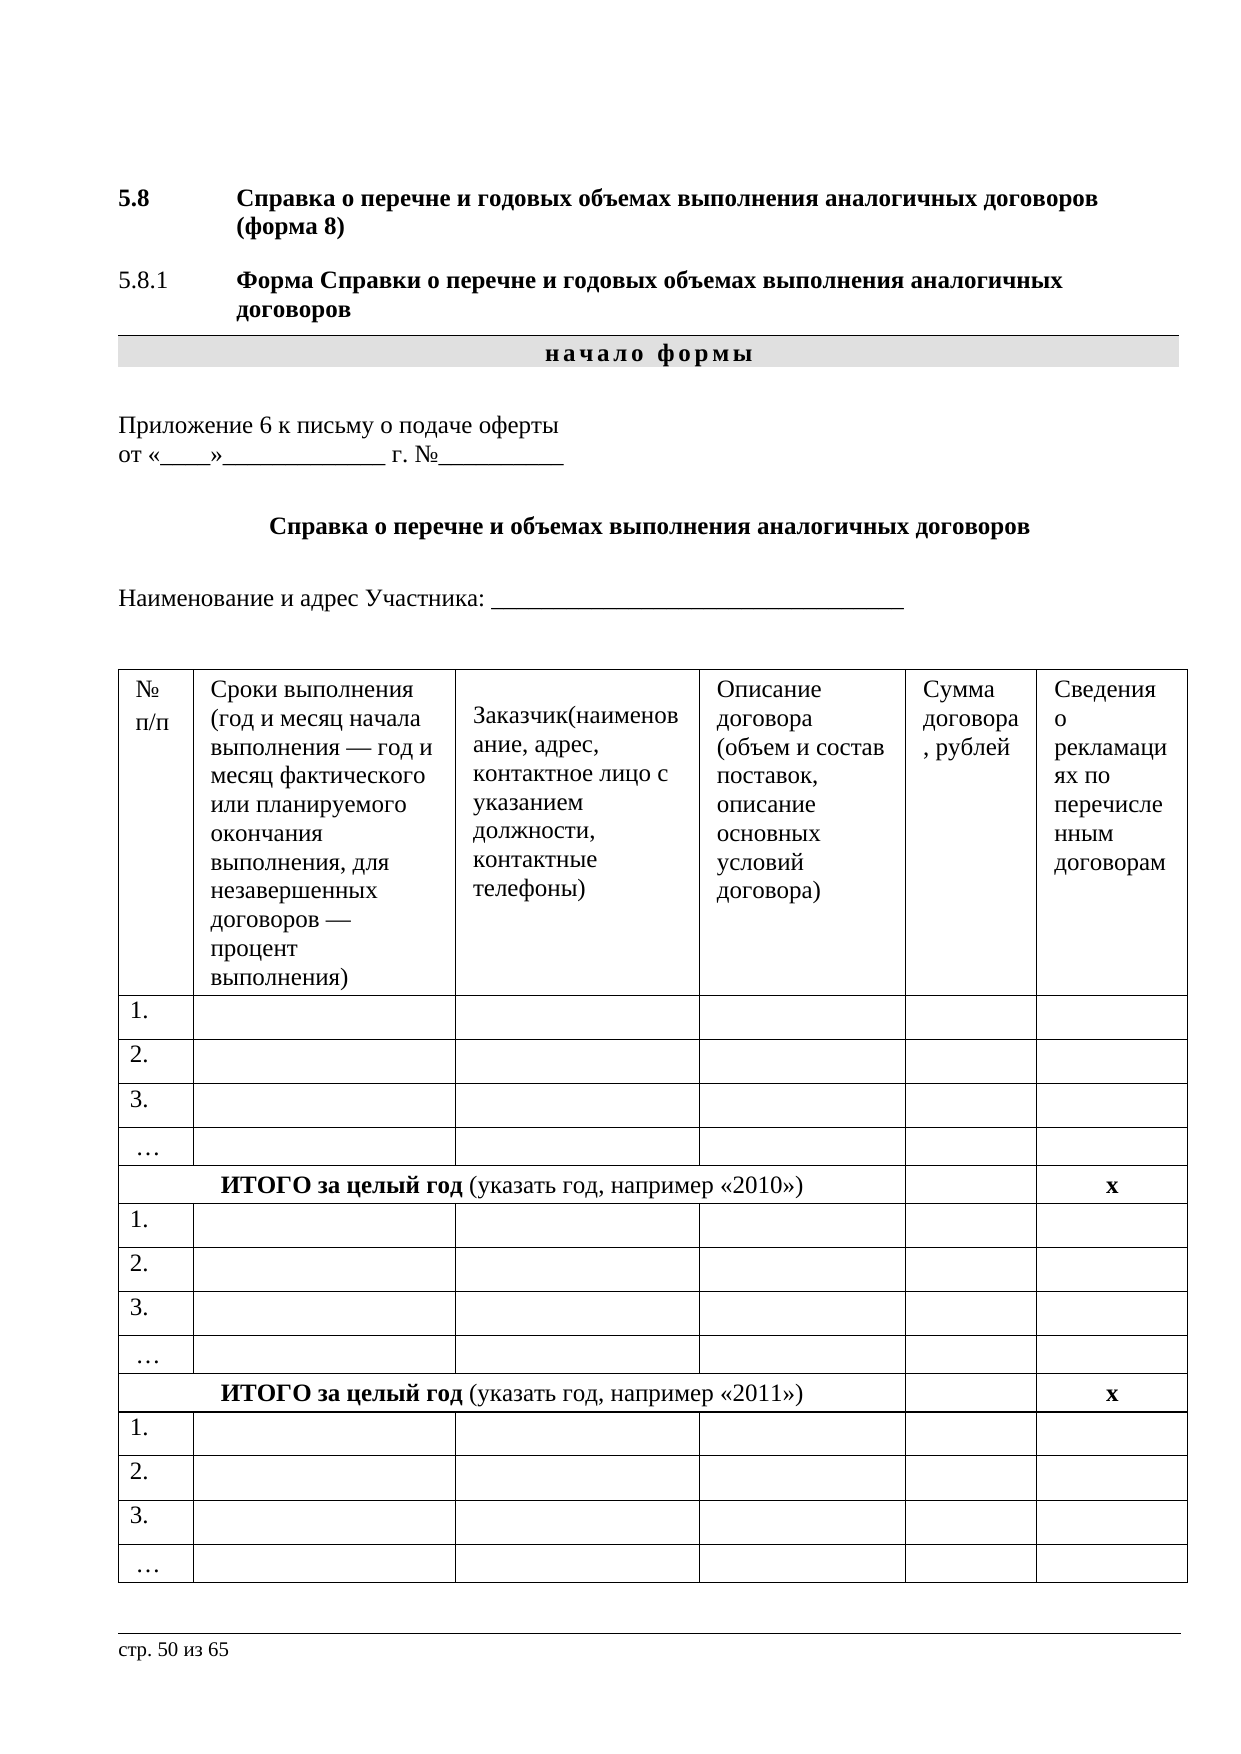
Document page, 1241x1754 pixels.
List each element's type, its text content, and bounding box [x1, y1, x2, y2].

table_cell [456, 1204, 699, 1247]
table_cell [119, 996, 193, 1038]
table_cell [1037, 996, 1187, 1038]
table_cell [906, 1545, 1036, 1582]
table_cell … [119, 1128, 193, 1165]
table_cell х [1037, 1374, 1187, 1411]
table_cell [194, 1292, 455, 1335]
table_cell [1037, 1128, 1187, 1165]
table_cell [700, 1456, 905, 1499]
table_cell [119, 1040, 193, 1083]
text Форма Справки о перечне и годовых объемах выполнения аналогичных договоров [118, 265, 1181, 323]
table_cell [194, 996, 455, 1038]
table_cell [906, 996, 1036, 1038]
table_cell [906, 1374, 1036, 1411]
table_cell [1037, 1545, 1187, 1582]
table_cell [700, 1084, 905, 1127]
table_cell [456, 996, 699, 1038]
table_cell [700, 1545, 905, 1582]
table_cell [700, 1413, 905, 1455]
table_header № п/п [119, 670, 193, 994]
table_cell [1037, 1336, 1187, 1373]
table_cell [700, 1501, 905, 1543]
table_cell [194, 1456, 455, 1499]
table_cell [456, 1292, 699, 1335]
table_cell … [119, 1336, 193, 1373]
table_cell [119, 1456, 193, 1499]
table_cell ИТОГО за целый год (указать год, например «2011») [119, 1374, 905, 1411]
table_cell [906, 1166, 1036, 1203]
table_cell [906, 1128, 1036, 1165]
table_cell [119, 1204, 193, 1247]
table_cell [1037, 1501, 1187, 1543]
table_cell [194, 1128, 455, 1165]
table_cell [906, 1501, 1036, 1543]
table_cell [700, 1040, 905, 1083]
table_cell [119, 1292, 193, 1335]
table_cell [906, 1292, 1036, 1335]
table_cell [194, 1336, 455, 1373]
table_cell [456, 1128, 699, 1165]
table_cell [700, 1204, 905, 1247]
table_cell [700, 1292, 905, 1335]
table_cell ИТОГО за целый год (указать год, например «2010») [119, 1166, 905, 1203]
table_cell [456, 1413, 699, 1455]
table_cell [906, 1336, 1036, 1373]
table_cell х [1037, 1166, 1187, 1203]
table_cell [194, 1204, 455, 1247]
table_cell [906, 1084, 1036, 1127]
table_cell [194, 1501, 455, 1543]
table_cell [119, 1501, 193, 1543]
table_cell [906, 1456, 1036, 1499]
subtitle Справка о перечне и годовых объемах выполнения аналогичных договоров (форма 8) [118, 183, 1181, 240]
table_cell [194, 1084, 455, 1127]
table_cell [906, 1413, 1036, 1455]
table_cell [700, 996, 905, 1038]
table_cell [906, 1248, 1036, 1291]
table_cell [456, 1084, 699, 1127]
table_cell … [119, 1545, 193, 1582]
table_cell [1037, 1204, 1187, 1247]
table_cell [1037, 1456, 1187, 1499]
table_cell [906, 1040, 1036, 1083]
table_header Сроки выполнения (год и месяц начала выполнения — год и месяц фактического или планируемого окончания выполнения, для незавершенных договоров — процент выполнения) [194, 670, 455, 994]
table_cell [1037, 1413, 1187, 1455]
table_cell [700, 1248, 905, 1291]
table_cell [456, 1248, 699, 1291]
table_header Описание договора (объем и состав поставок, описание основных условий договора) [700, 670, 905, 994]
table_cell [194, 1413, 455, 1455]
table_cell [456, 1336, 699, 1373]
table_cell [906, 1204, 1036, 1247]
table_cell [700, 1128, 905, 1165]
table_header Заказчик(наименование, адрес, контактное лицо с указанием должности, контактные телефоны) [456, 670, 699, 994]
table_cell [194, 1248, 455, 1291]
table_cell [194, 1040, 455, 1083]
text Приложение 6 к письму о подаче оферты от «____»_____________ г. №__________ [118, 410, 1181, 468]
table_cell [119, 1084, 193, 1127]
text Наименование и адрес Участника: _________________________________ [118, 583, 1181, 611]
table_cell [456, 1040, 699, 1083]
table_header Сумма договора, рублей [906, 670, 1036, 994]
table_cell [1037, 1040, 1187, 1083]
table_cell [1037, 1292, 1187, 1335]
table_cell [456, 1456, 699, 1499]
table_cell [1037, 1084, 1187, 1127]
table_header Сведения о рекламациях по перечисленным договорам [1037, 670, 1187, 994]
table_cell [1037, 1248, 1187, 1291]
text начало формы [118, 336, 1179, 367]
table_cell [194, 1545, 455, 1582]
table_cell [456, 1545, 699, 1582]
table_cell [119, 1413, 193, 1455]
table_cell [700, 1336, 905, 1373]
table_cell [119, 1248, 193, 1291]
text Справка о перечне и объемах выполнения аналогичных договоров [118, 511, 1181, 539]
table_cell [456, 1501, 699, 1543]
